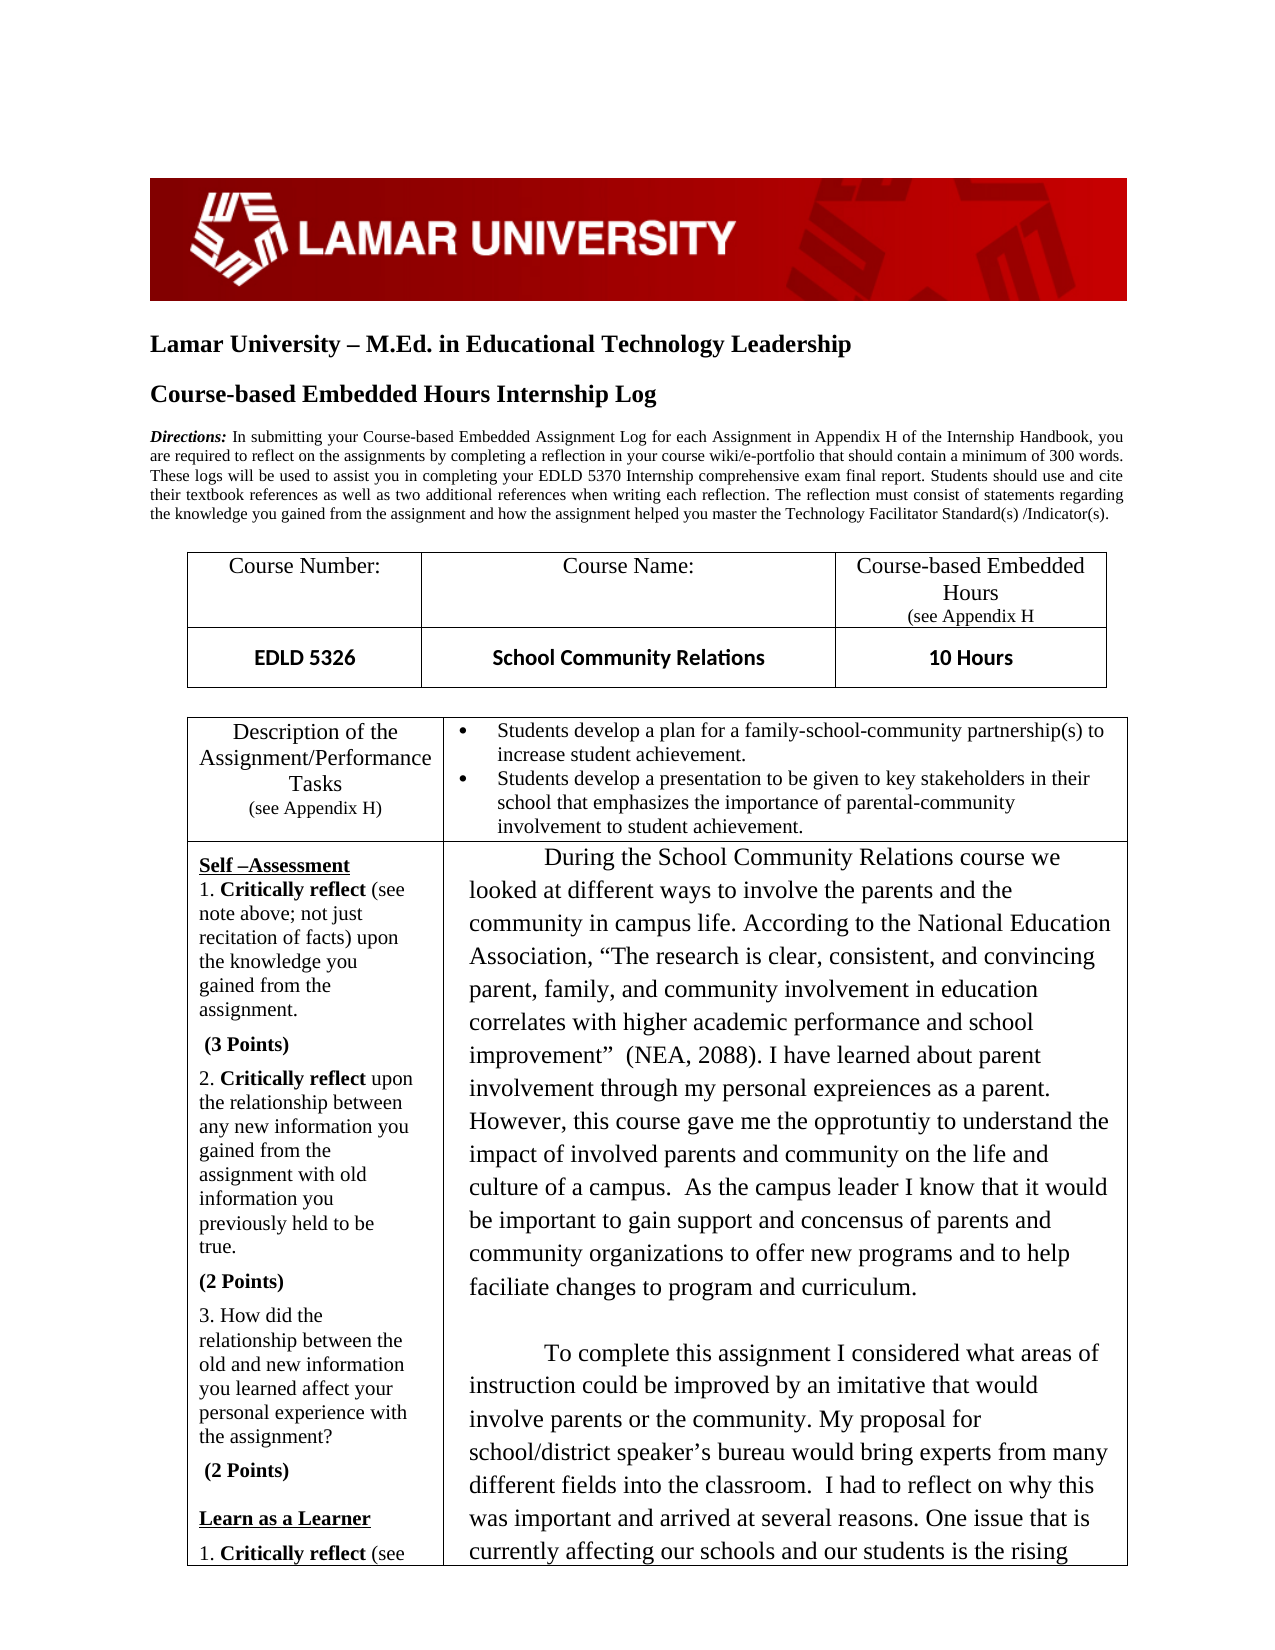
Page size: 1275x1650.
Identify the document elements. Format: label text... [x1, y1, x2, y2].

table_header Course-based Embedded Hours (see Appendix H [836, 553, 1106, 627]
table_header Description of the Assignment/Performance Tasks (see Appendix H) [188, 718, 443, 841]
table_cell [188, 842, 443, 1565]
table_header Course Name: [422, 553, 835, 627]
text Directions: In submitting your Course-based Embedded Assignment Log for each Assignment in Appendix H of the Internship Handbook, you are required to reflect on the assignments by completing a reflection in your course wiki/e-portfolio that should contain a minimum of 300 words. These logs will be used to assist you in completing your EDLD 5370 Internship comprehensive exam final report. Students should use and cite their textbook references as well as two additional references when writing each reflection. The reflection must consist of statements regarding the knowledge you gained from the assignment and how the assignment helped you master the Technology Facilitator Standard(s) /Indicator(s). [150, 427, 1125, 523]
table_cell School Community Relations [422, 628, 835, 687]
table_header Course Number: [188, 553, 421, 627]
table_cell EDLD 5326 [188, 628, 421, 687]
text Lamar University – M.Ed. in Educational Technology Leadership [150, 329, 1125, 358]
table_header Students develop a plan for a family-school-community partnership(s) to increase student achievement. Students develop a presentation to be given to key stakeholders in their school that emphasizes the importance of parental-community involvement to student achievement. [444, 718, 1127, 841]
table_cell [444, 842, 1127, 1565]
picture [150, 178, 1127, 301]
subtitle Course-based Embedded Hours Internship Log [150, 379, 1125, 408]
table_cell 10 Hours [836, 628, 1106, 687]
